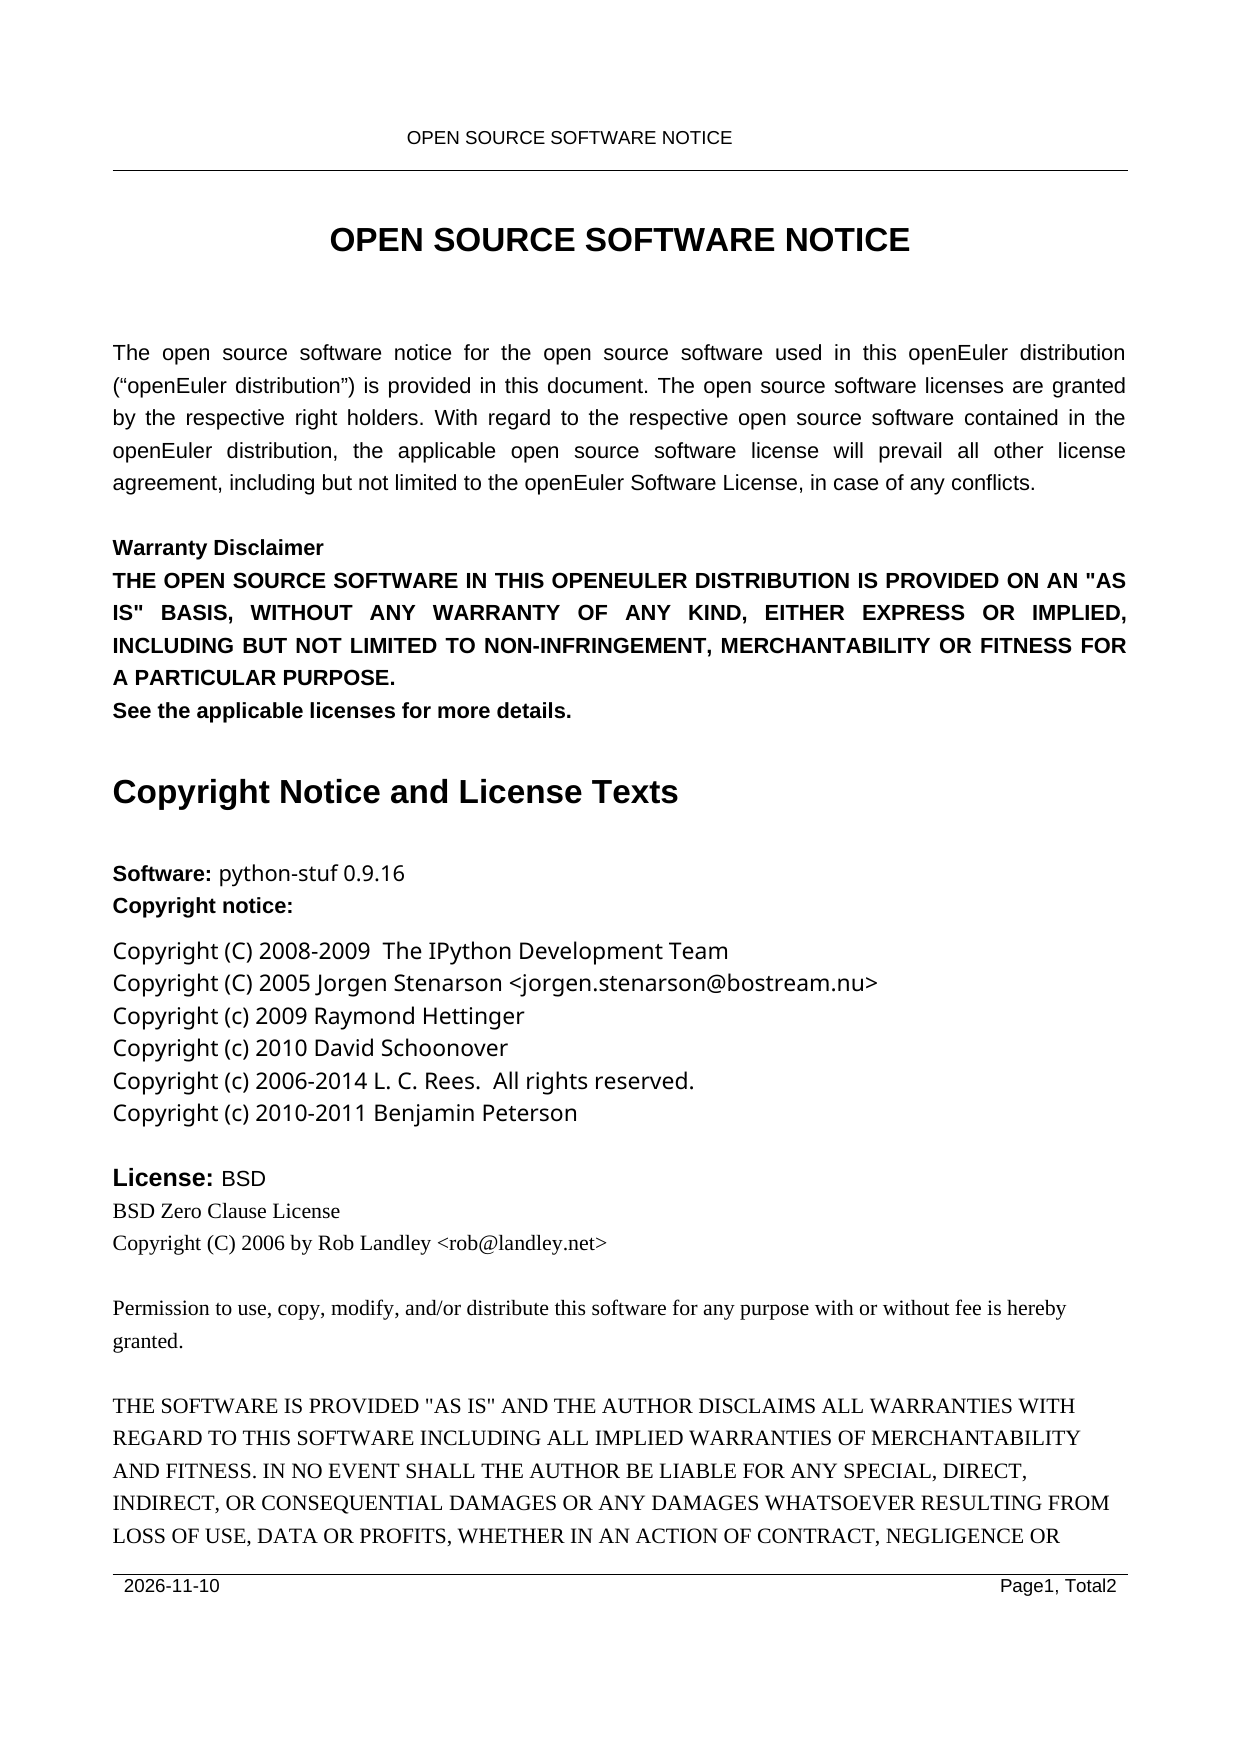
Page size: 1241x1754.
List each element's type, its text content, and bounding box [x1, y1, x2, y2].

text OPEN SOURCE SOFTWARE NOTICE [112, 206, 1128, 271]
text Copyright (C) 2008-2009 The IPython Development Team Copyright (C) 2005 Jorgen Stenarson <jorgen.stenarson@bostream.nu> Copyright (c) 2009 Raymond Hettinger Copyright (c) 2010 David Schoonover Copyright (c) 2006-2014 L. C. Rees. All rights reserved. Copyright (c) 2010-2011 Benjamin Peterson [112, 934, 1128, 1161]
title Software: python-stuf 0.9.16 [112, 856, 1128, 889]
text License: BSD [112, 1161, 1128, 1194]
text The open source software notice for the open source software used in this openEuler distribution (“openEuler distribution”) is provided in this document. The open source software licenses are granted by the respective right holders. With regard to the respective open source software contained in the openEuler distribution, the applicable open source software license will prevail all other license agreement, including but not limited to the openEuler Software License, in case of any conflicts. [112, 336, 1128, 499]
text Copyright notice: [112, 889, 1128, 921]
text THE OPEN SOURCE SOFTWARE IN THIS OPENEULER DISTRIBUTION IS PROVIDED ON AN "AS IS" BASIS, WITHOUT ANY WARRANTY OF ANY KIND, EITHER EXPRESS OR IMPLIED, INCLUDING BUT NOT LIMITED TO NON-INFRINGEMENT, MERCHANTABILITY OR FITNESS FOR A PARTICULAR PURPOSE. See the applicable licenses for more details. [112, 564, 1128, 726]
text Copyright Notice and License Texts [112, 759, 1128, 824]
text Warranty Disclaimer [112, 531, 1128, 564]
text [112, 1194, 1128, 1551]
